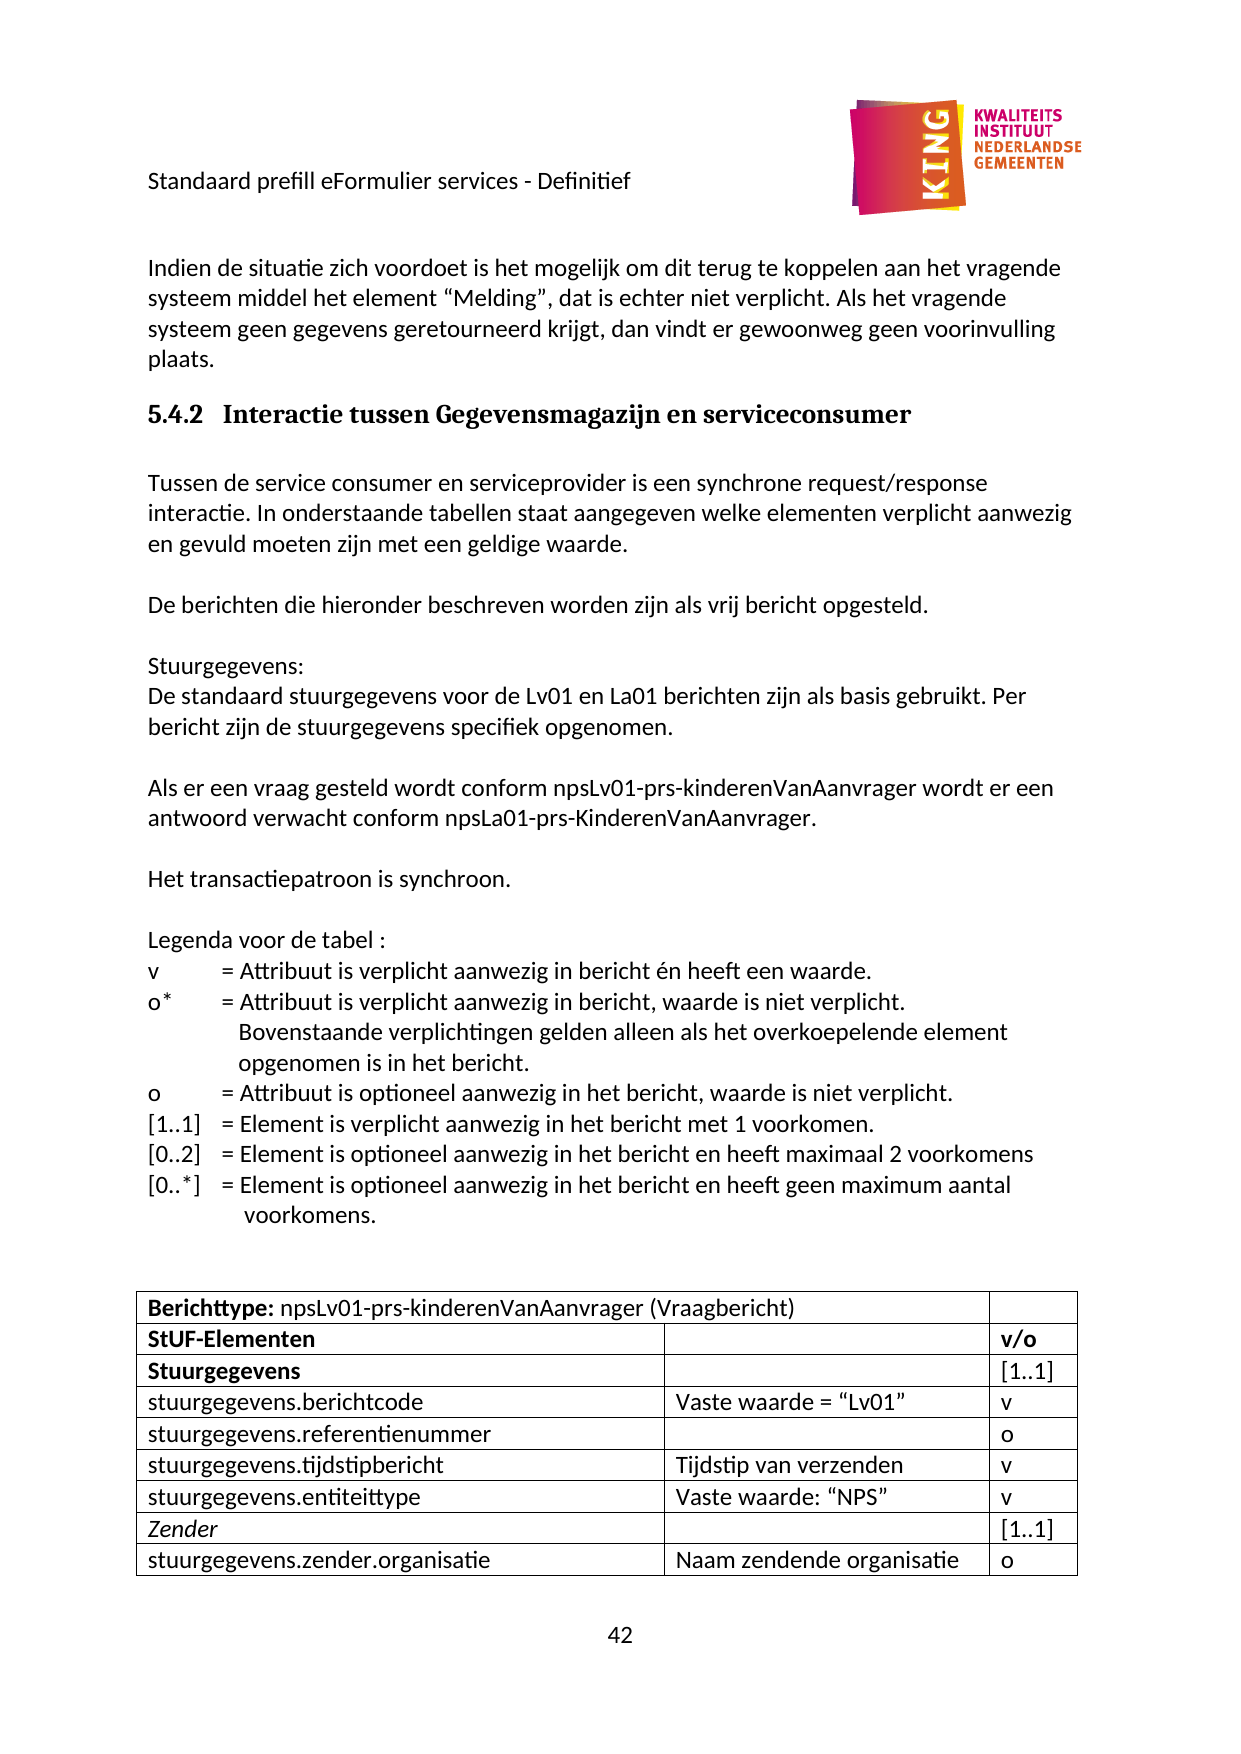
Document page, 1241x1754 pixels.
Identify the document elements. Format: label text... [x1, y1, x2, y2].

text [1..1] = Element is verplicht aanwezig in het bericht met 1 voorkomen. [148, 1108, 1093, 1138]
table_cell stuurgegevens.zender.organisatie [137, 1544, 664, 1575]
text Indien de situatie zich voordoet is het mogelijk om dit terug te koppelen aan het vragende systeem middel het element “Melding”, dat is echter niet verplicht. Als het vragende systeem geen gegevens geretourneerd krijgt, dan vindt er gewoonweg geen voorinvulling plaats. [148, 252, 1093, 374]
text opgenomen is in het bericht. [148, 1047, 1093, 1077]
table_header [990, 1292, 1077, 1322]
text o = Attribuut is optioneel aanwezig in het bericht, waarde is niet verplicht. [148, 1077, 1093, 1108]
table_cell o [990, 1418, 1077, 1449]
text De berichten die hieronder beschreven worden zijn als vrij bericht opgesteld. [148, 589, 1093, 619]
table_cell Naam zendende organisatie [665, 1544, 989, 1575]
text Het transactiepatroon is synchroon. [148, 863, 1093, 894]
table_header Berichttype: npsLv01-prs-kinderenVanAanvrager (Vraagbericht) [137, 1292, 989, 1322]
table_cell Stuurgegevens [137, 1355, 664, 1386]
text [0..2] = Element is optioneel aanwezig in het bericht en heeft maximaal 2 voorkomens [148, 1138, 1093, 1169]
text Stuurgegevens: [148, 650, 1093, 680]
table_cell Vaste waarde: “NPS” [665, 1481, 989, 1512]
text Tussen de service consumer en serviceprovider is een synchrone request/response interactie. In onderstaande tabellen staat aangegeven welke elementen verplicht aanwezig en gevuld moeten zijn met een geldige waarde. [148, 467, 1093, 558]
table_cell stuurgegevens.entiteittype [137, 1481, 664, 1512]
text [0..*] = Element is optioneel aanwezig in het bericht en heeft geen maximum aantal voorkomens. [148, 1169, 1093, 1230]
table_cell StUF-Elementen [137, 1324, 664, 1354]
subtitle Interactie tussen Gegevensmagazijn en serviceconsumer [148, 399, 1093, 430]
table_cell [665, 1355, 989, 1386]
table_cell [665, 1418, 989, 1449]
text Bovenstaande verplichtingen gelden alleen als het overkoepelende element [148, 1016, 1093, 1047]
table_cell [665, 1513, 989, 1543]
text v = Attribuut is verplicht aanwezig in bericht én heeft een waarde. [148, 955, 1093, 986]
table_cell [665, 1324, 989, 1354]
table_cell v [990, 1481, 1077, 1512]
text Legenda voor de tabel : [148, 924, 1093, 955]
table_cell v [990, 1387, 1077, 1417]
table_cell o [990, 1544, 1077, 1575]
table_cell Vaste waarde = “Lv01” [665, 1387, 989, 1417]
text Als er een vraag gesteld wordt conform npsLv01-prs-kinderenVanAanvrager wordt er een antwoord verwacht conform npsLa01-prs-KinderenVanAanvrager. [148, 772, 1093, 833]
table_cell stuurgegevens.referentienummer [137, 1418, 664, 1449]
table_cell stuurgegevens.berichtcode [137, 1387, 664, 1417]
table_cell [1..1] [990, 1355, 1077, 1386]
text De standaard stuurgegevens voor de Lv01 en La01 berichten zijn als basis gebruikt. Per bericht zijn de stuurgegevens specifiek opgenomen. [148, 680, 1093, 741]
table_cell stuurgegevens.tijdstipbericht [137, 1450, 664, 1480]
table_cell Tijdstip van verzenden [665, 1450, 989, 1480]
picture [849, 99, 1082, 216]
table_cell v/o [990, 1324, 1077, 1354]
table_cell v [990, 1450, 1077, 1480]
text o* = Attribuut is verplicht aanwezig in bericht, waarde is niet verplicht. [148, 986, 1093, 1016]
table_cell Zender [137, 1513, 664, 1543]
table_cell [1..1] [990, 1513, 1077, 1543]
